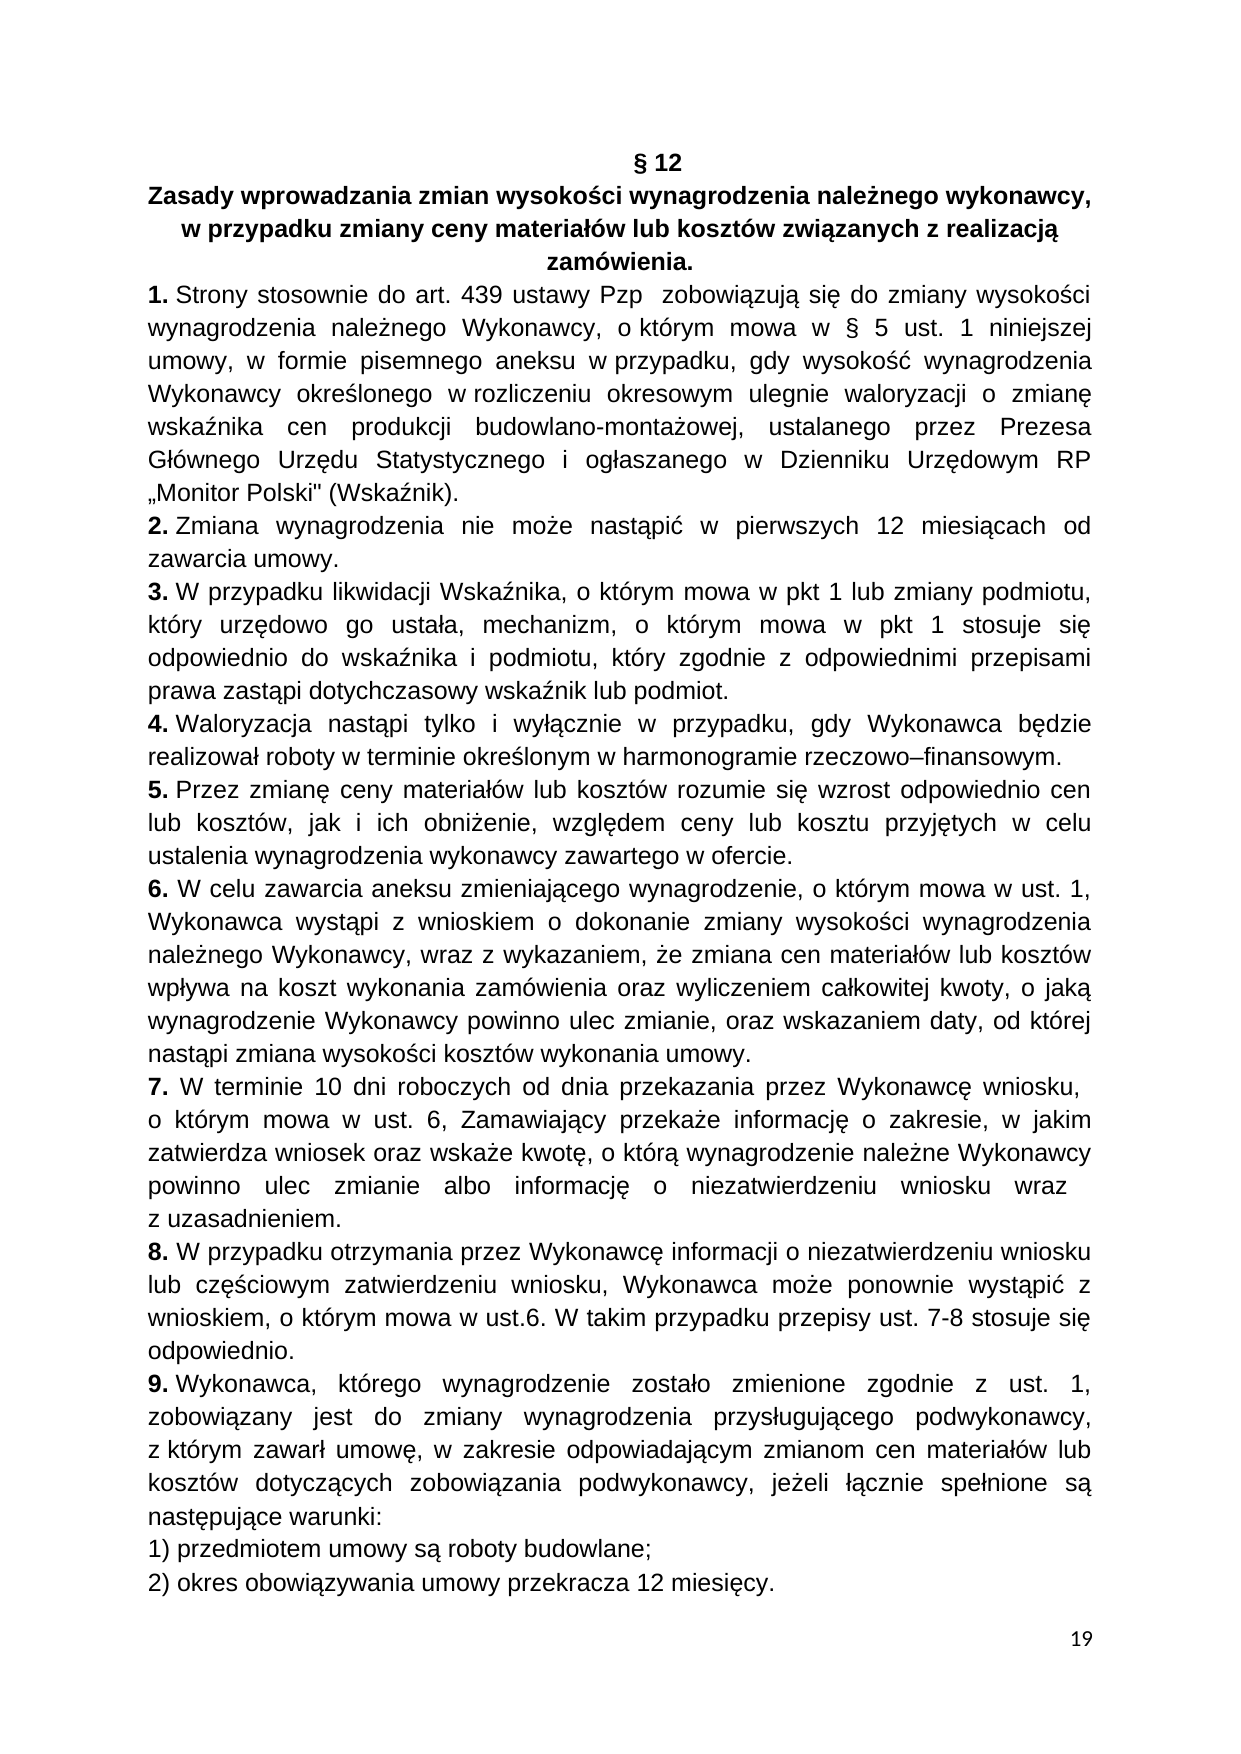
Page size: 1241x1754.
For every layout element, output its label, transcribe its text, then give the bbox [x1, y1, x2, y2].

text 1) przedmiotem umowy są roboty budowlane; [148, 1534, 1093, 1563]
text 7. W terminie 10 dni roboczych od dnia przekazania przez Wykonawcę wniosku, o którym mowa w ust. 6, Zamawiający przekaże informację o zakresie, w jakim zatwierdza wniosek oraz wskaże kwotę, o którą wynagrodzenie należne Wykonawcy powinno ulec zmianie albo informację o niezatwierdzeniu wniosku wraz z uzasadnieniem. [148, 1072, 1093, 1233]
text 6. W celu zawarcia aneksu zmieniającego wynagrodzenie, o którym mowa w ust. 1, Wykonawca wystąpi z wnioskiem o dokonanie zmiany wysokości wynagrodzenia należnego Wykonawcy, wraz z wykazaniem, że zmiana cen materiałów lub kosztów wpływa na koszt wykonania zamówienia oraz wyliczeniem całkowitej kwoty, o jaką wynagrodzenie Wykonawcy powinno ulec zmianie, oraz wskazaniem daty, od której nastąpi zmiana wysokości kosztów wykonania umowy. [148, 874, 1093, 1068]
text Zasady wprowadzania zmian wysokości wynagrodzenia należnego wykonawcy, w przypadku zmiany ceny materiałów lub kosztów związanych z realizacją zamówienia. [148, 181, 1093, 275]
text 9. Wykonawca, którego wynagrodzenie zostało zmienione zgodnie z ust. 1, zobowiązany jest do zmiany wynagrodzenia przysługującego podwykonawcy, z którym zawarł umowę, w zakresie odpowiadającym zmianom cen materiałów lub kosztów dotyczących zobowiązania podwykonawcy, jeżeli łącznie spełnione są następujące warunki: [148, 1369, 1093, 1530]
text 2) okres obowiązywania umowy przekracza 12 miesięcy. [148, 1567, 1093, 1596]
text 5. Przez zmianę ceny materiałów lub kosztów rozumie się wzrost odpowiednio cen lub kosztów, jak i ich obniżenie, względem ceny lub kosztu przyjętych w celu ustalenia wynagrodzenia wykonawcy zawartego w ofercie. [148, 775, 1093, 870]
text 8. W przypadku otrzymania przez Wykonawcę informacji o niezatwierdzeniu wniosku lub częściowym zatwierdzeniu wniosku, Wykonawca może ponownie wystąpić z wnioskiem, o którym mowa w ust.6. W takim przypadku przepisy ust. 7-8 stosuje się odpowiednio. [148, 1237, 1093, 1365]
text 4. Waloryzacja nastąpi tylko i wyłącznie w przypadku, gdy Wykonawca będzie realizował roboty w terminie określonym w harmonogramie rzeczowo–finansowym. [148, 709, 1093, 771]
text 1. Strony stosownie do art. 439 ustawy Pzp zobowiązują się do zmiany wysokości wynagrodzenia należnego Wykonawcy, o którym mowa w § 5 ust. 1 niniejszej umowy, w formie pisemnego aneksu w przypadku, gdy wysokość wynagrodzenia Wykonawcy określonego w rozliczeniu okresowym ulegnie waloryzacji o zmianę wskaźnika cen produkcji budowlano-montażowej, ustalanego przez Prezesa Głównego Urzędu Statystycznego i ogłaszanego w Dzienniku Urzędowym RP „Monitor Polski" (Wskaźnik). [148, 280, 1093, 507]
text 2. Zmiana wynagrodzenia nie może nastąpić w pierwszych 12 miesiącach od zawarcia umowy. [148, 511, 1093, 573]
text 3. W przypadku likwidacji Wskaźnika, o którym mowa w pkt 1 lub zmiany podmiotu, który urzędowo go ustała, mechanizm, o którym mowa w pkt 1 stosuje się odpowiednio do wskaźnika i podmiotu, który zgodnie z odpowiednimi przepisami prawa zastąpi dotychczasowy wskaźnik lub podmiot. [148, 577, 1093, 705]
text § 12 [223, 148, 1093, 176]
